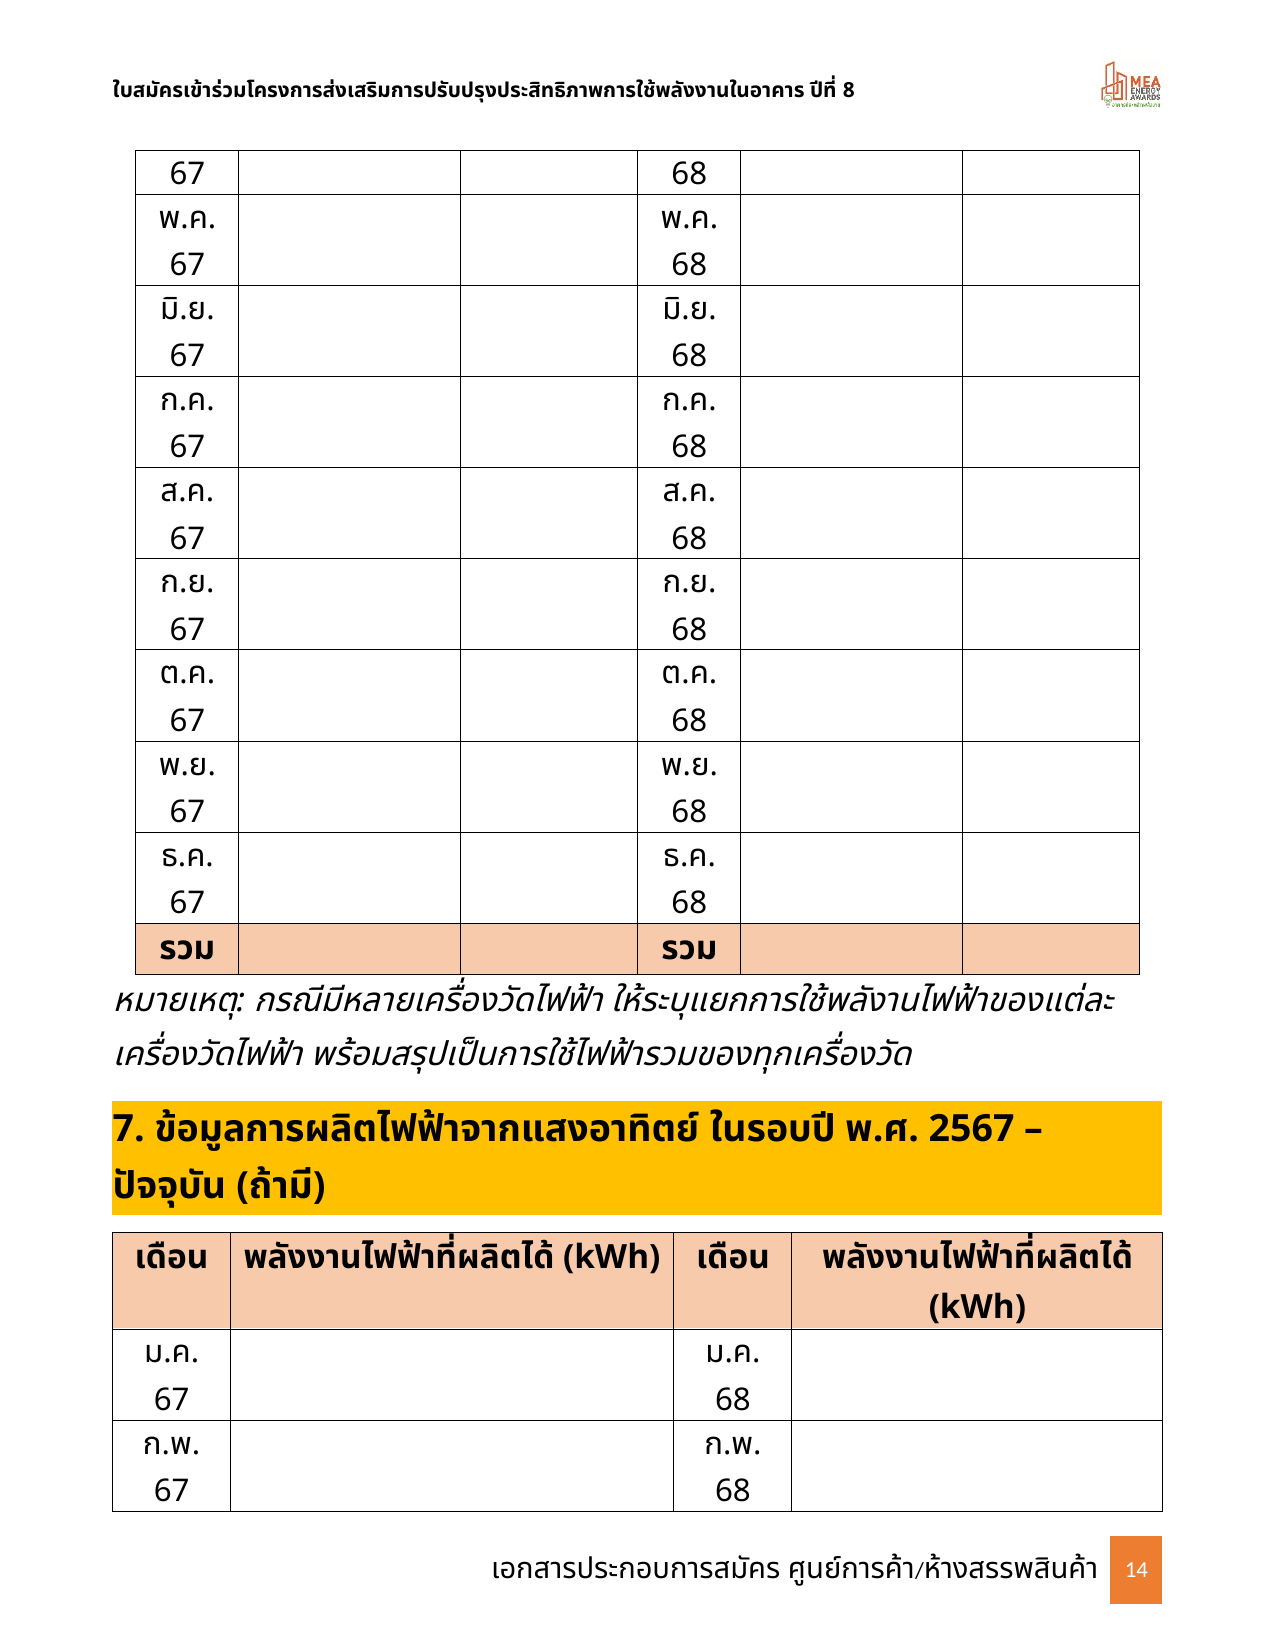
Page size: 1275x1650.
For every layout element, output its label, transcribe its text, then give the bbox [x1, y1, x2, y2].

text หมายเหตุ: กรณีมีหลายเครื่องวัดไฟฟ้า ให้ระบุแยกการใช้พลังานไฟฟ้าของแต่ละเครื่องวัดไฟฟ้า พร้อมสรุปเป็นการใช้ไฟฟ้ารวมของทุกเครื่องวัด [112, 975, 1162, 1080]
table_cell [963, 377, 1139, 467]
table_cell พ.ย. 68 [638, 742, 740, 832]
table_cell ส.ค. 68 [638, 468, 740, 558]
table_cell [741, 286, 962, 376]
table_cell [239, 151, 460, 194]
table_cell [239, 377, 460, 467]
table_cell [231, 1330, 673, 1419]
table_cell [239, 195, 460, 285]
table_header เดือน [113, 1233, 230, 1328]
table_cell เม.ย. 68 [638, 151, 740, 194]
table_cell ก.ย. 67 [136, 559, 238, 649]
table_cell ม.ค. 67 [113, 1330, 230, 1419]
table_cell [239, 286, 460, 376]
table_cell [461, 833, 637, 923]
table_cell พ.ย. 67 [136, 742, 238, 832]
table_cell [461, 286, 637, 376]
table_cell [963, 559, 1139, 649]
table_cell [461, 151, 637, 194]
table_header พลังงานไฟฟ้าที่ผลิตได้ (kWh) [231, 1233, 673, 1328]
table_cell [239, 559, 460, 649]
table_cell [741, 559, 962, 649]
table_cell [963, 468, 1139, 558]
table_cell ส.ค. 67 [136, 468, 238, 558]
table_cell ธ.ค. 68 [638, 833, 740, 923]
table_cell [792, 1330, 1162, 1419]
table_cell รวม [136, 924, 238, 974]
table_cell ต.ค. 68 [638, 650, 740, 741]
table_cell ก.ย. 68 [638, 559, 740, 649]
table_cell เม.ย. 67 [136, 151, 238, 194]
table_cell มิ.ย. 67 [136, 286, 238, 376]
table_cell มิ.ย. 68 [638, 286, 740, 376]
table_cell ก.ค. 67 [136, 377, 238, 467]
table_cell [239, 924, 460, 974]
table_cell [741, 151, 962, 194]
table_cell [741, 924, 962, 974]
table_cell [461, 559, 637, 649]
table_cell [461, 195, 637, 285]
table_cell [239, 833, 460, 923]
table_cell พ.ค. 67 [136, 195, 238, 285]
table_cell [461, 924, 637, 974]
table_cell [741, 833, 962, 923]
table_cell ธ.ค. 67 [136, 833, 238, 923]
table_cell ก.ค. 68 [638, 377, 740, 467]
table_cell ม.ค. 68 [674, 1330, 791, 1419]
table_cell [963, 286, 1139, 376]
table_cell [741, 195, 962, 285]
table_cell [741, 377, 962, 467]
table_cell [792, 1421, 1162, 1511]
table_cell [963, 742, 1139, 832]
table_cell [963, 195, 1139, 285]
table_cell รวม [638, 924, 740, 974]
table_cell [741, 650, 962, 741]
table_cell [461, 650, 637, 741]
table_cell [461, 377, 637, 467]
table_cell [963, 833, 1139, 923]
table_cell [239, 650, 460, 741]
table_cell [231, 1421, 673, 1511]
table_cell พ.ค. 68 [638, 195, 740, 285]
table_header พลังงานไฟฟ้าที่ผลิตได้ (kWh) [792, 1233, 1162, 1328]
table_cell [461, 742, 637, 832]
table_cell [239, 742, 460, 832]
picture [1099, 59, 1163, 110]
table_header เดือน [674, 1233, 791, 1328]
table_cell [963, 650, 1139, 741]
table_cell [741, 468, 962, 558]
text 7. ข้อมูลการผลิตไฟฟ้าจากแสงอาทิตย์ ในรอบปี พ.ศ. 2567 – ปัจจุบัน (ถ้ามี) [112, 1101, 1162, 1215]
table_cell ต.ค. 67 [136, 650, 238, 741]
table_cell ก.พ. 68 [674, 1421, 791, 1511]
table_cell [963, 151, 1139, 194]
table_cell [963, 924, 1139, 974]
table_cell [741, 742, 962, 832]
table_cell [461, 468, 637, 558]
table_cell [239, 468, 460, 558]
table_cell ก.พ. 67 [113, 1421, 230, 1511]
